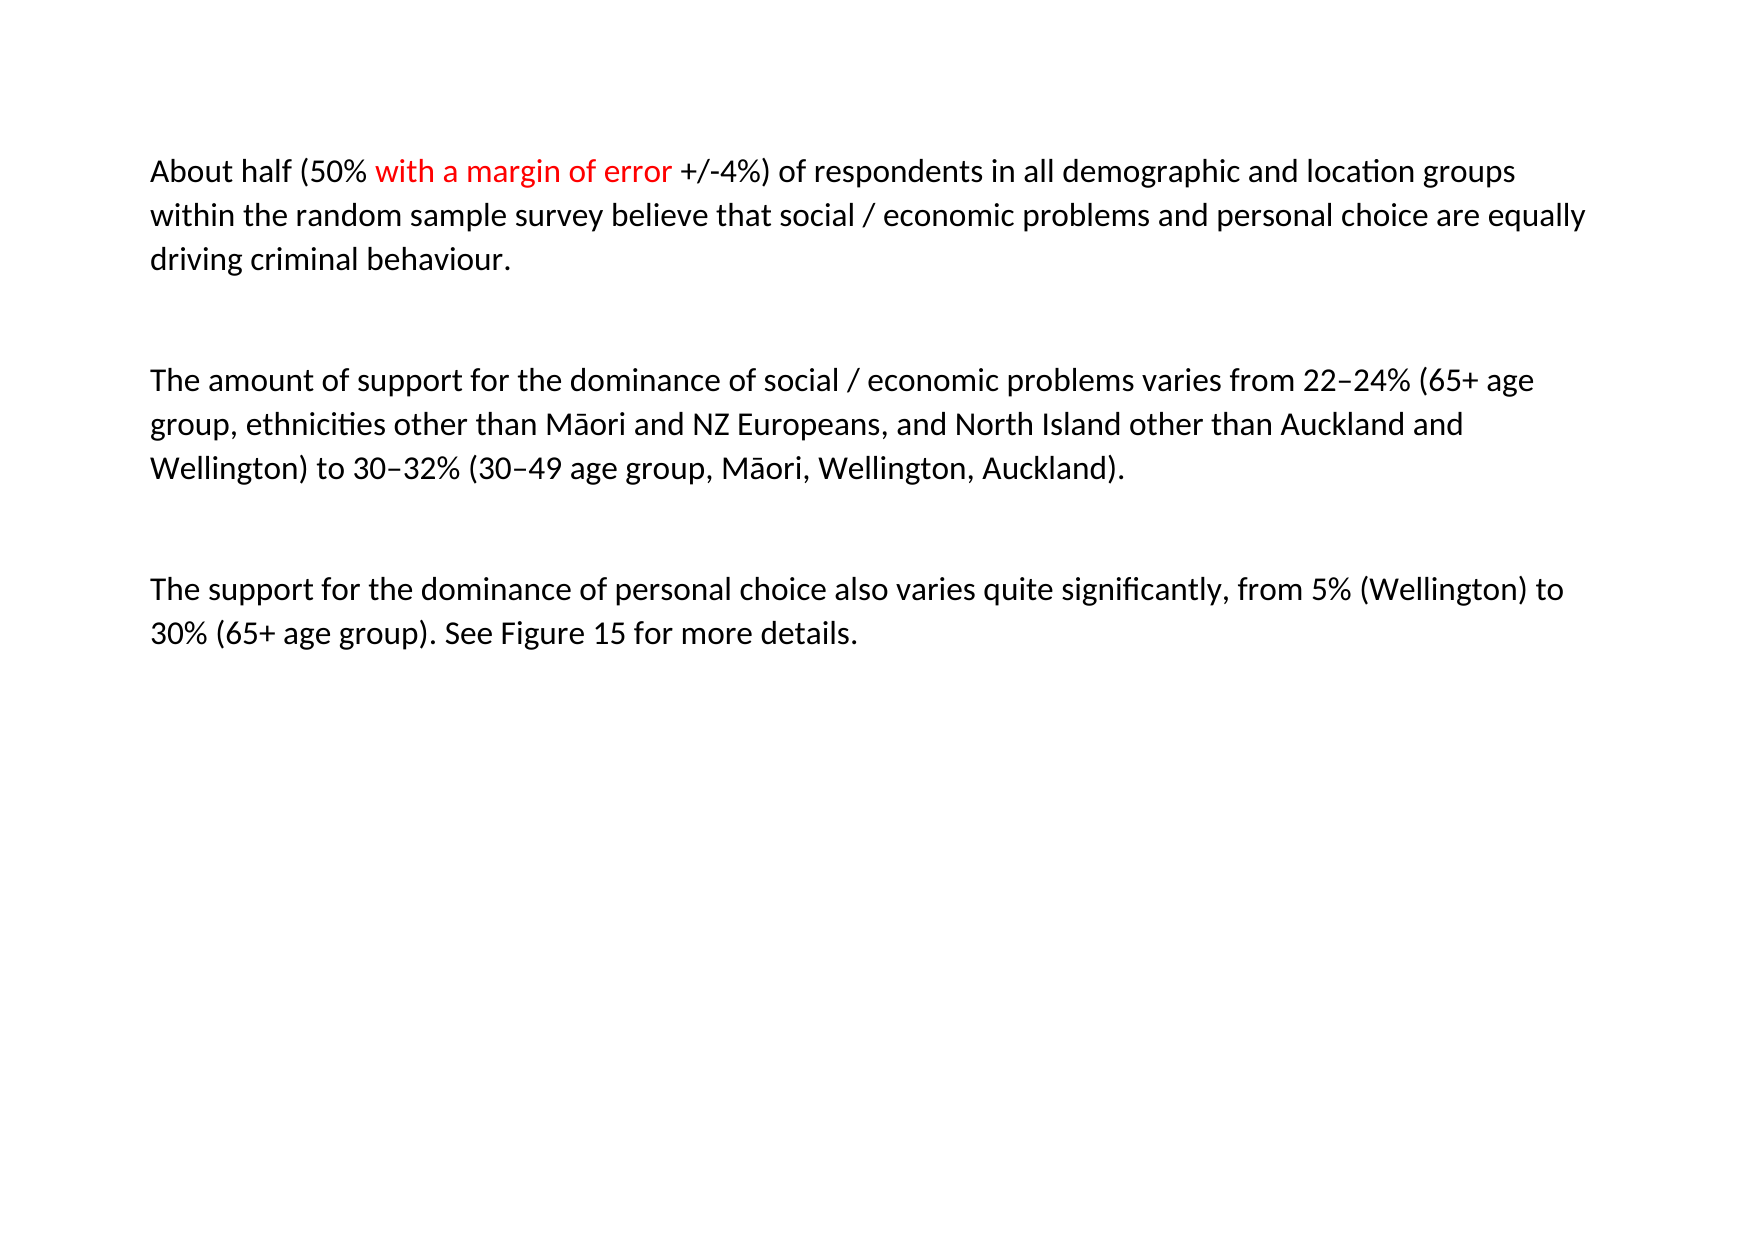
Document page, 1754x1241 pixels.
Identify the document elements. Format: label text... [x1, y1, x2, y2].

text The amount of support for the dominance of social / economic problems varies from 22–24% (65+ age group, ethnicities other than Māori and NZ Europeans, and North Island other than Auckland and Wellington) to 30–32% (30–49 age group, Māori, Wellington, Auckland). [150, 359, 1604, 488]
text The support for the dominance of personal choice also varies quite significantly, from 5% (Wellington) to 30% (65+ age group). See Figure 15 for more details. [150, 568, 1604, 653]
text About half (50% with a margin of error +/-4%) of respondents in all demographic and location groups within the random sample survey believe that social / economic problems and personal choice are equally driving criminal behaviour. [150, 150, 1604, 279]
